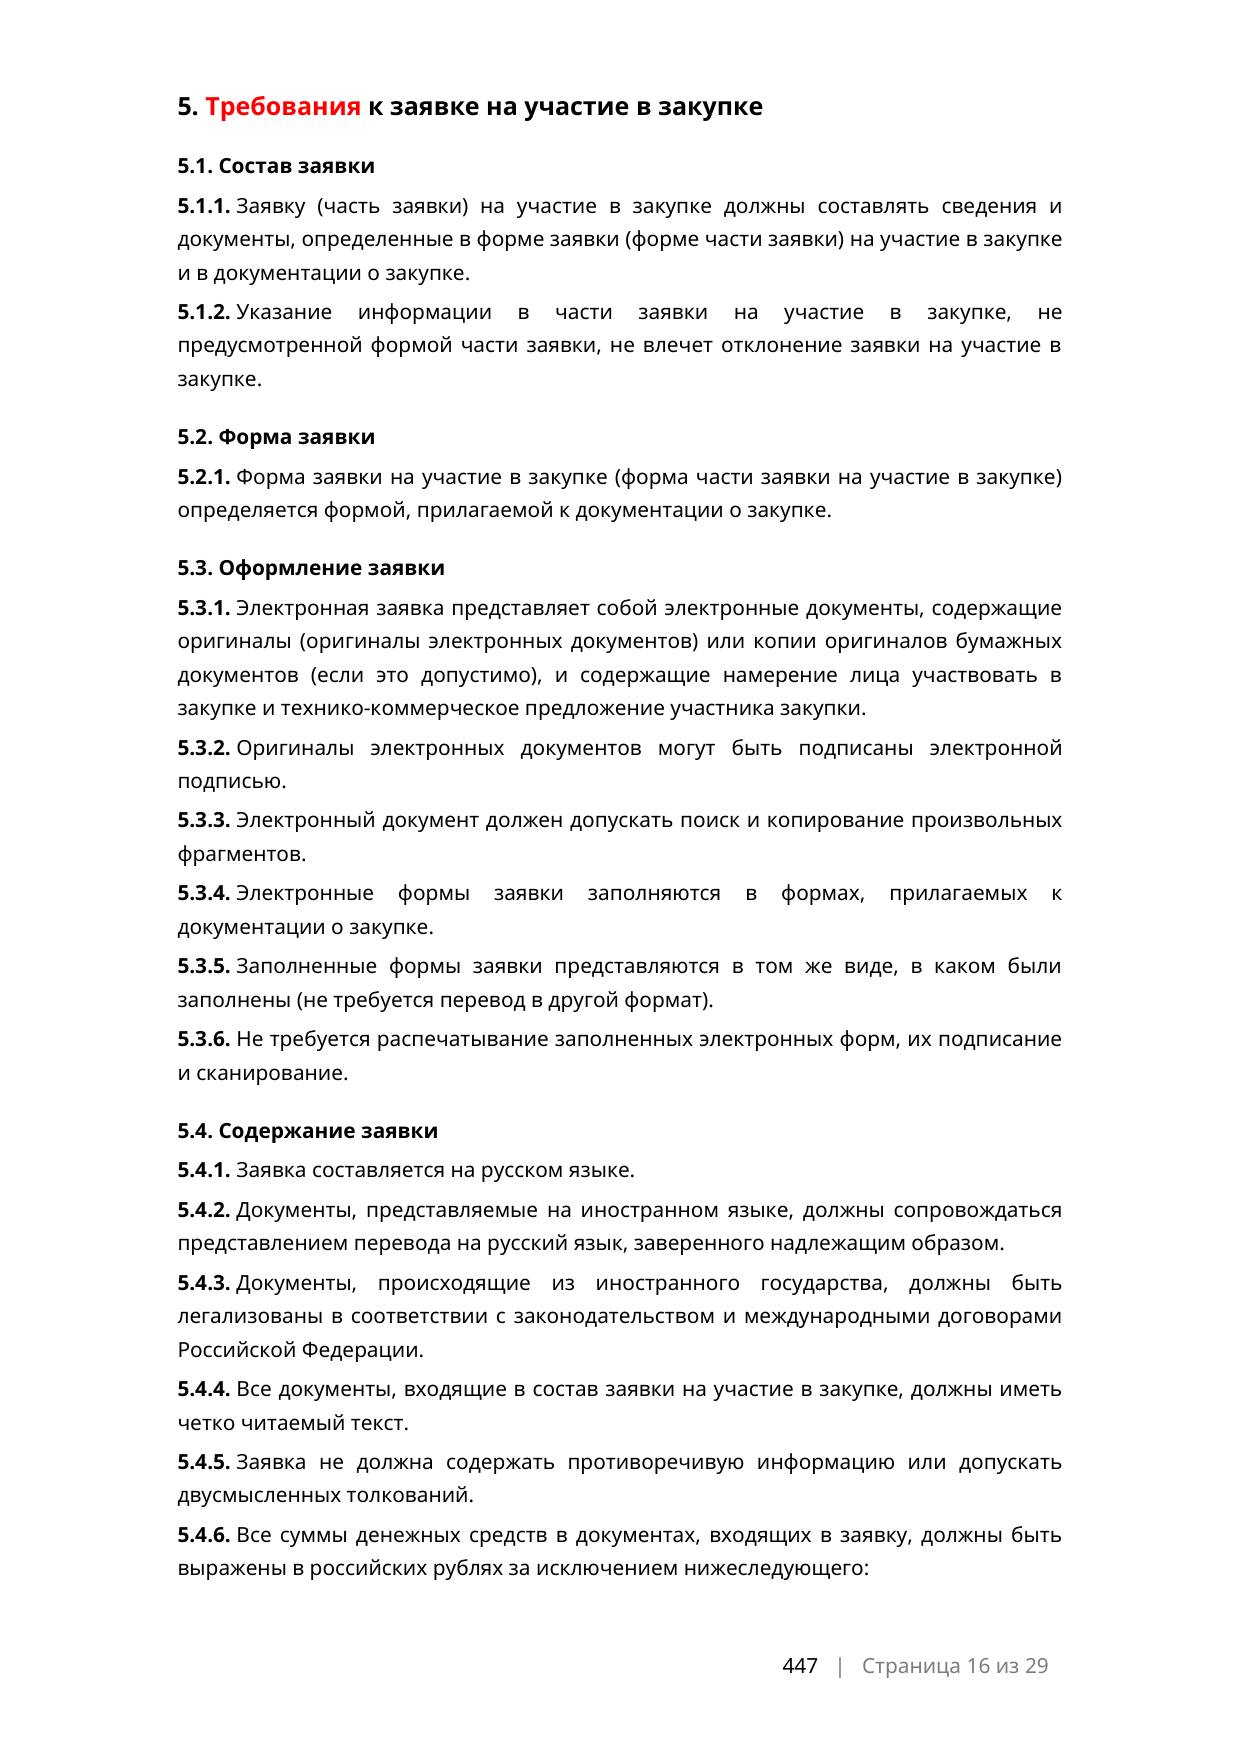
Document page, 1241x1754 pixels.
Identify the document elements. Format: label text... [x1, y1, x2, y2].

text Содержание заявки [177, 1112, 1063, 1145]
text Электронная заявка представляет собой электронные документы, содержащие оригиналы (оригиналы электронных документов) или копии оригиналов бумажных документов (если это допустимо), и содержащие намерение лица участвовать в закупке и технико-коммерческое предложение участника закупки. [177, 589, 1063, 722]
text Все документы, входящие в состав заявки на участие в закупке, должны иметь четко читаемый текст. [177, 1370, 1063, 1437]
text Заполненные формы заявки представляются в том же виде, в каком были заполнены (не требуется перевод в другой формат). [177, 947, 1063, 1014]
text Заявка не должна содержать противоречивую информацию или допускать двусмысленных толкований. [177, 1443, 1063, 1509]
text Форма заявки [177, 418, 1063, 451]
text Документы, представляемые на иностранном языке, должны сопровождаться представлением перевода на русский язык, заверенного надлежащим образом. [177, 1191, 1063, 1257]
text Заявку (часть заявки) на участие в закупке должны составлять сведения и документы, определенные в форме заявки (форме части заявки) на участие в закупке и в документации о закупке. [177, 187, 1063, 287]
text Электронный документ должен допускать поиск и копирование произвольных фрагментов. [177, 801, 1063, 868]
text Форма заявки на участие в закупке (форма части заявки на участие в закупке) определяется формой, прилагаемой к документации о закупке. [177, 457, 1063, 524]
text Указание информации в части заявки на участие в закупке, не предусмотренной формой части заявки, не влечет отклонение заявки на участие в закупке. [177, 293, 1063, 393]
text Документы, происходящие из иностранного государства, должны быть легализованы в соответствии с законодательством и международными договорами Российской Федерации. [177, 1264, 1063, 1364]
text Оригиналы электронных документов могут быть подписаны электронной подписью. [177, 728, 1063, 795]
text Состав заявки [177, 147, 1063, 180]
text Не требуется распечатывание заполненных электронных форм, их подписание и сканирование. [177, 1020, 1063, 1087]
text Электронные формы заявки заполняются в формах, прилагаемых к документации о закупке. [177, 874, 1063, 941]
text Требования к заявке на участие в закупке [177, 89, 1063, 122]
text Все суммы денежных средств в документах, входящих в заявку, должны быть выражены в российских рублях за исключением нижеследующего: [177, 1516, 1063, 1582]
text Оформление заявки [177, 549, 1063, 582]
text Заявка составляется на русском языке. [177, 1151, 1063, 1184]
